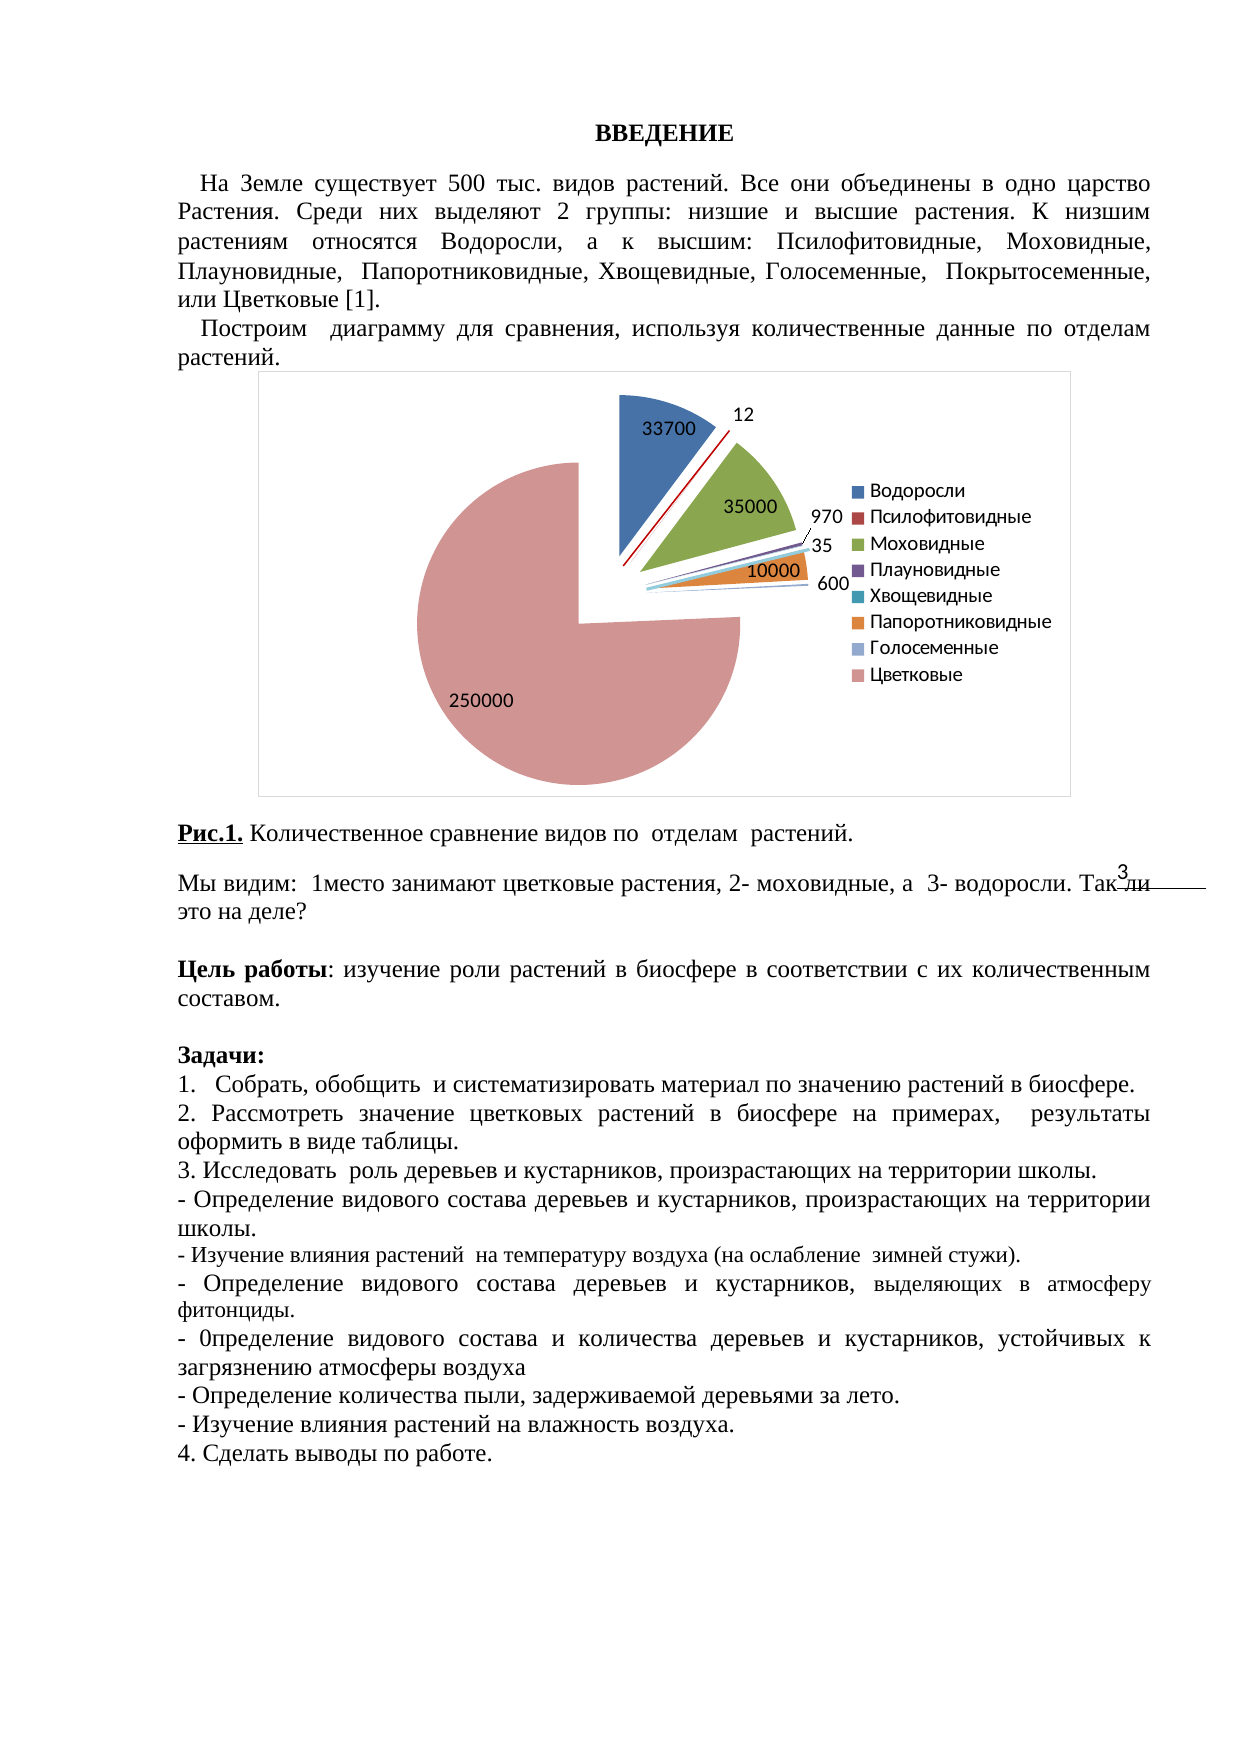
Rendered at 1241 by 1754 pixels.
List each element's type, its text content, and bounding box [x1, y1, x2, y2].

text Рис.1. Количественное сравнение видов по отделам растений. [177, 818, 1152, 847]
text - Изучение влияния растений на влажность воздуха. [177, 1409, 1152, 1438]
text 3. Исследовать роль деревьев и кустарников, произрастающих на территории школы. [177, 1155, 1152, 1184]
text Мы видим: 1место занимают цветковые растения, 2- моховидные, а 3- водоросли. Так ли это на деле? [177, 868, 1152, 925]
text - Изучение влияния растений на температуру воздуха (на ослабление зимней стужи). [177, 1241, 1152, 1268]
text Цель работы: изучение роли растений в биосфере в соответствии с их количественным составом. [177, 954, 1152, 1011]
text - Определение видового состава деревьев и кустарников, произрастающих на территории школы. [177, 1184, 1152, 1241]
text 2. Рассмотреть значение цветковых растений в биосфере на примерах, результаты оформить в виде таблицы. [177, 1098, 1152, 1155]
list Собрать, обобщить и систематизировать материал по значению растений в биосфере. [177, 1069, 1152, 1098]
text На Земле существует 500 тыс. видов растений. Все они объединены в одно царство Растения. Среди них выделяют 2 группы: низшие и высшие растения. К низшим растениям относятся Водоросли, а к высшим: Псилофитовидные, Моховидные, Плауновидные, Папоротниковидные, Хвощевидные, Голосеменные, Покрытосеменные, или Цветковые [1]. [177, 168, 1152, 313]
text 4. Сделать выводы по работе. [177, 1438, 1152, 1467]
text - Определение видового состава деревьев и кустарников, выделяющих в атмосферу фитонциды. [177, 1268, 1152, 1323]
text Задачи: [177, 1040, 1152, 1069]
text ВВЕДЕНИЕ [177, 118, 1152, 147]
text Построим диаграмму для сравнения, используя количественные данные по отделам растений. [177, 313, 1152, 371]
text - Определение количества пыли, задерживаемой деревьями за лето. [177, 1380, 1152, 1409]
text - 0пределение видового состава и количества деревьев и кустарников, устойчивых к загрязнению атмосферы воздуха [177, 1323, 1152, 1380]
